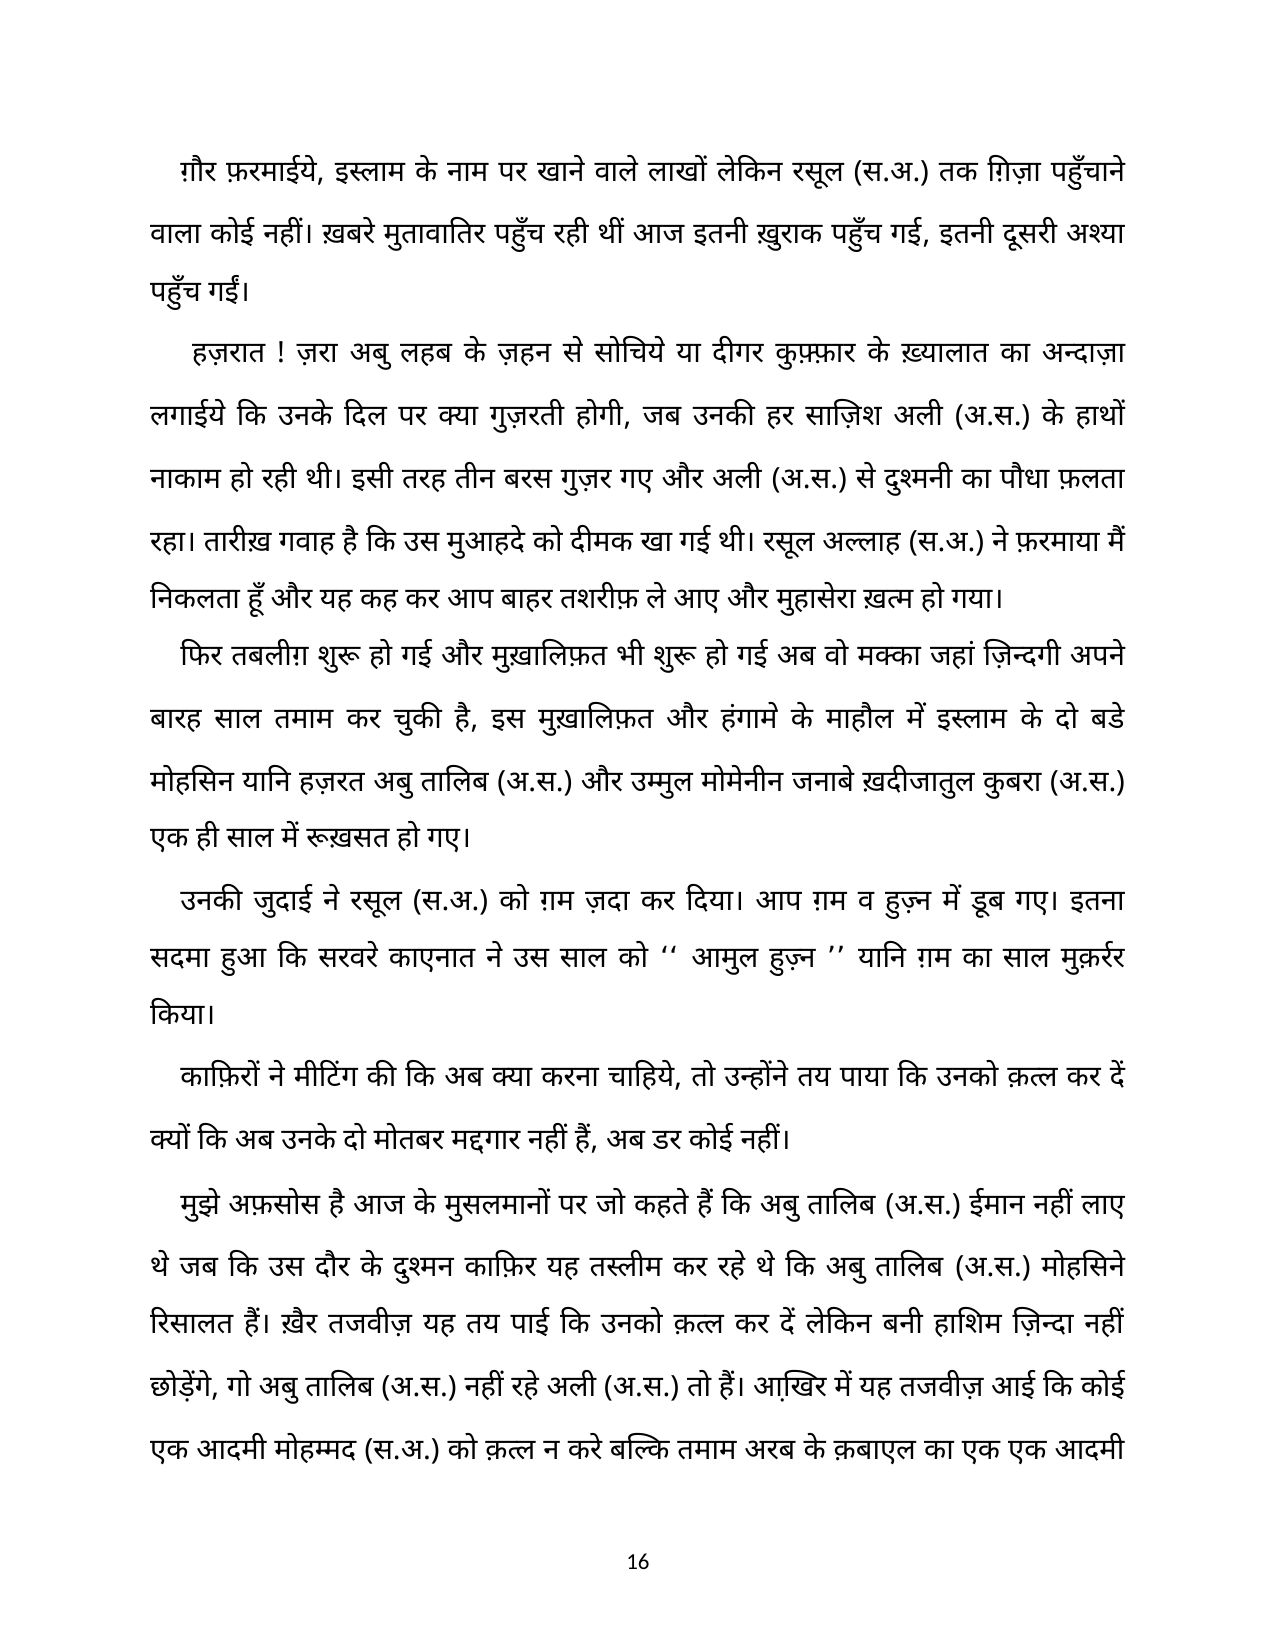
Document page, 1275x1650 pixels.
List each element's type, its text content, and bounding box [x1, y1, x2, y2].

text फिर तबलीग़ शुरू हो गई और मुख़ालिफ़त भी शुरू हो गई अब वो मक्का जहां ज़िन्दगी अपने बारह साल तमाम कर चुकी है, इस मुख़ालिफ़त और हंगामे के माहौल में इस्लाम के दो बडे मोहसिन यानि हज़रत अबु तालिब (अ.स.) और उम्मुल मोमेनीन जनाबे ख़दीजातुल कुबरा (अ.स.) एक ही साल में रूख़सत हो गए। [150, 639, 1125, 860]
text हज़रात ! ज़रा अबु लहब के ज़हन से सोचिये या दीगर कुफ़्फ़ार के ख़्यालात का अन्दाज़ा लगाईये कि उनके दिल पर क्या गुज़रती होगी, जब उनकी हर साज़िश अली (अ.स.) के हाथों नाकाम हो रही थी। इसी तरह तीन बरस गुज़र गए और अली (अ.स.) से दुश्मनी का पौधा फ़लता रहा। तारीख़ गवाह है कि उस मुआहदे को दीमक खा गई थी। रसूल अल्लाह (स.अ.) ने फ़रमाया मैं निकलता हूँ और यह कह कर आप बाहर तशरीफ़ ले आए और मुहासेरा ख़त्म हो गया। [150, 332, 1125, 620]
text काफ़िरों ने मीटिंग की कि अब क्या करना चाहिये, तो उन्होंने तय पाया कि उनको क़त्ल कर दें क्यों कि अब उनके दो मोतबर मद्दगार नहीं हैं, अब डर कोई नहीं। [150, 1056, 1125, 1161]
text उनकी जुदाई ने रसूल (स.अ.) को ग़म ज़दा कर दिया। आप ग़म व हुज़्न में डूब गए। इतना सदमा हुआ कि सरवरे काएनात ने उस साल को ‘‘ आमुल हुज़्न ’’ यानि ग़म का साल मुक़र्रर किया। [150, 879, 1125, 1037]
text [150, 1183, 1125, 1471]
text ग़ौर फ़रमाईये, इस्लाम के नाम पर खाने वाले लाखों लेकिन रसूल (स.अ.) तक ग़िज़ा पहुँचाने वाला कोई नहीं। ख़बरे मुतावातिर पहुँच रही थीं आज इतनी ख़ुराक पहुँच गई, इतनी दूसरी अश्या पहुँच गईं। [150, 150, 1125, 313]
